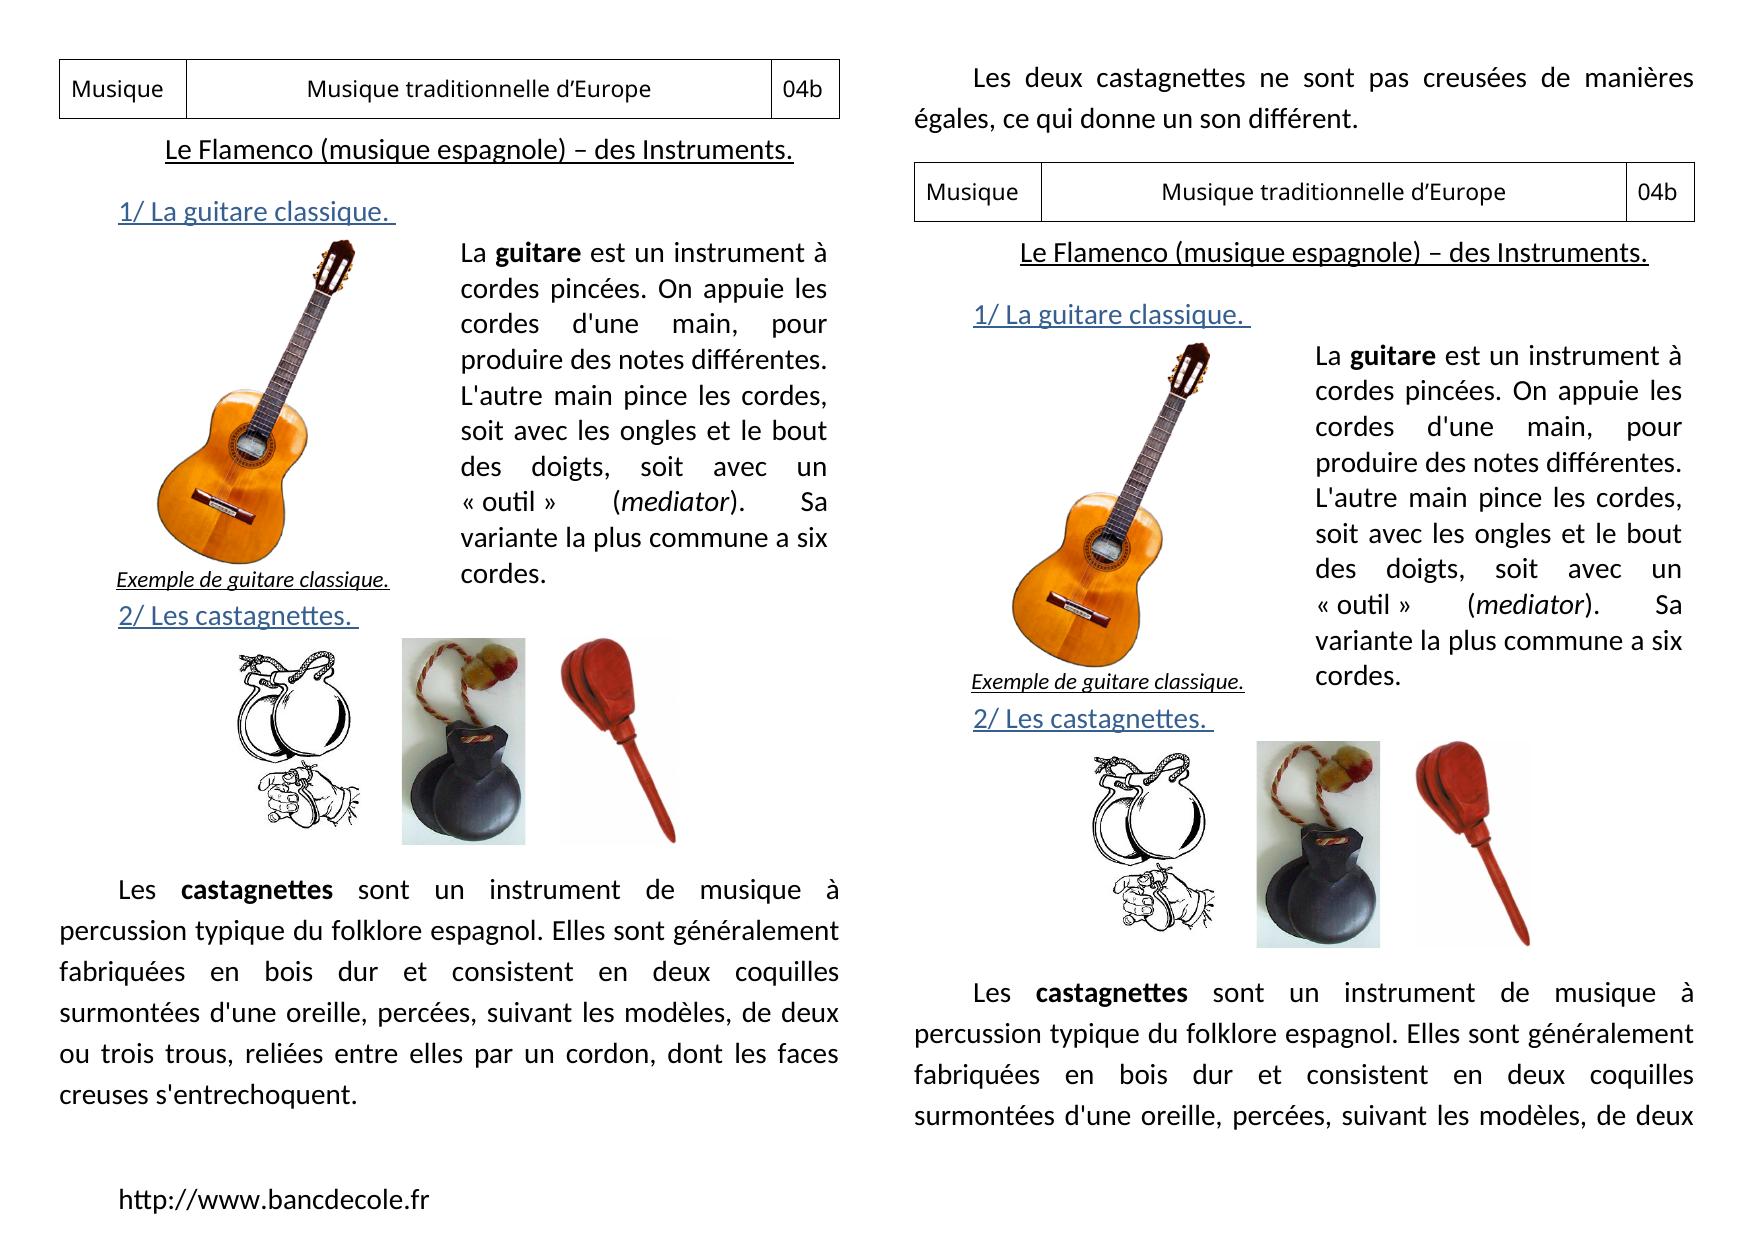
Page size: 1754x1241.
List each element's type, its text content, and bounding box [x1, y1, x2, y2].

table_header Exemple de guitare classique. [914, 337, 1304, 696]
table_header La guitare est un instrument à cordes pincées. On appuie les cordes d'une main, pour produire des notes différentes. L'autre main pince les cordes, soit avec les ongles et le bout des doigts, soit avec un « outil » (mediator). Sa variante la plus commune a six cordes. [449, 234, 839, 593]
table_header La guitare est un instrument à cordes pincées. On appuie les cordes d'une main, pour produire des notes différentes. L'autre main pince les cordes, soit avec les ongles et le bout des doigts, soit avec un « outil » (mediator). Sa variante la plus commune a six cordes. [1304, 337, 1694, 696]
picture [152, 234, 356, 565]
table_header Musique [60, 60, 186, 118]
table_header 04b [772, 60, 839, 118]
subtitle 1/ La guitare classique. [914, 296, 1695, 331]
table_header Musique traditionnelle d’Europe [187, 60, 771, 118]
subtitle 2/ Les castagnettes. [914, 700, 1695, 735]
picture [1414, 740, 1532, 948]
picture [221, 638, 369, 845]
text Les deux castagnettes ne sont pas creusées de manières égales, ce qui donne un son différent. [914, 59, 1695, 136]
table_header Musique [915, 163, 1041, 221]
picture [1256, 741, 1381, 948]
text Le Flamenco (musique espagnole) – des Instruments. [59, 131, 840, 167]
picture [1076, 741, 1224, 948]
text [59, 871, 840, 1111]
text Le Flamenco (musique espagnole) – des Instruments. [914, 234, 1695, 270]
table_header Exemple de guitare classique. [59, 234, 449, 593]
table_header 04b [1627, 163, 1694, 221]
subtitle 2/ Les castagnettes. [59, 597, 840, 633]
table_header Musique traditionnelle d’Europe [1042, 163, 1626, 221]
picture [401, 638, 526, 845]
subtitle 1/ La guitare classique. [59, 193, 840, 229]
picture [1007, 336, 1210, 668]
picture [559, 637, 677, 845]
